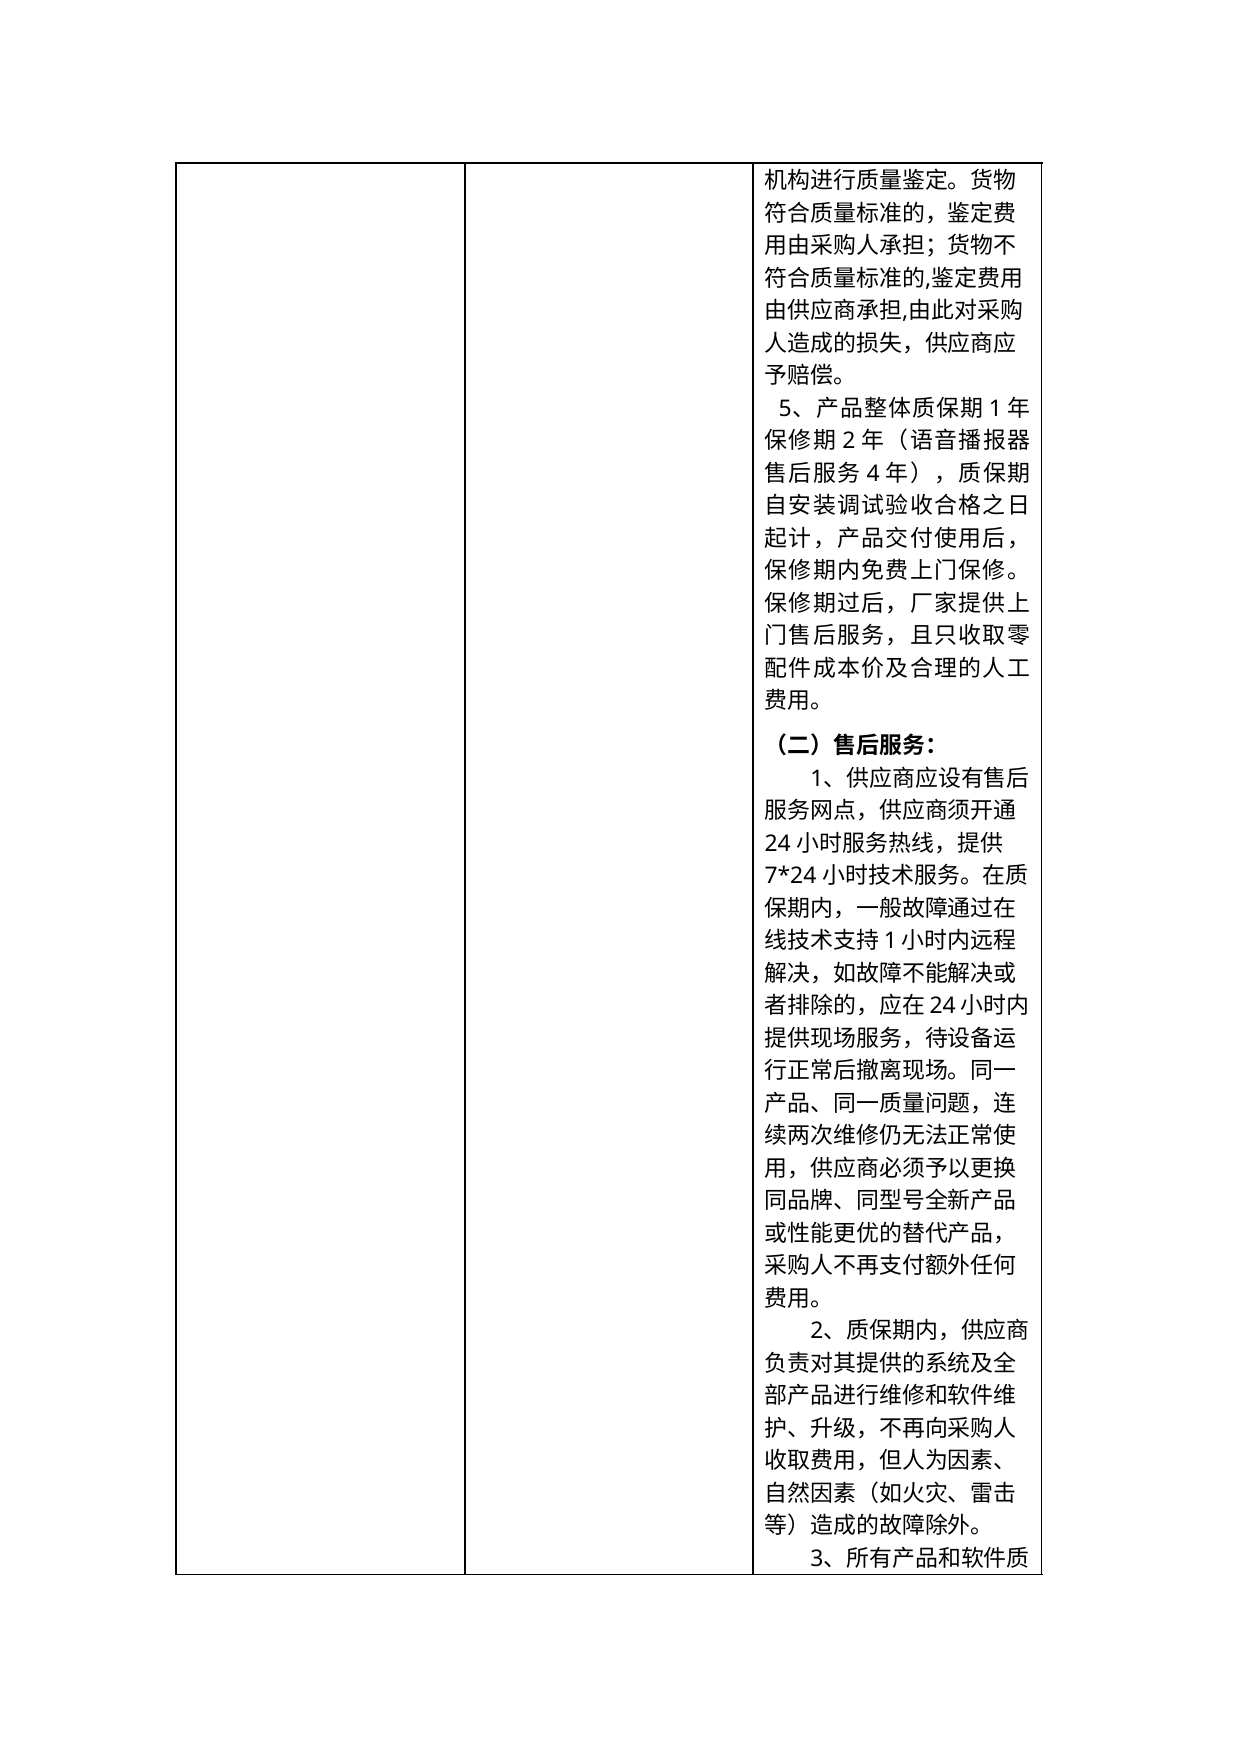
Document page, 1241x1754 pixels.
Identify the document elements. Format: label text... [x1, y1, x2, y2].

table_cell 1 [466, 164, 752, 1573]
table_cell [754, 164, 1041, 1573]
table_cell ★ [177, 164, 464, 1573]
